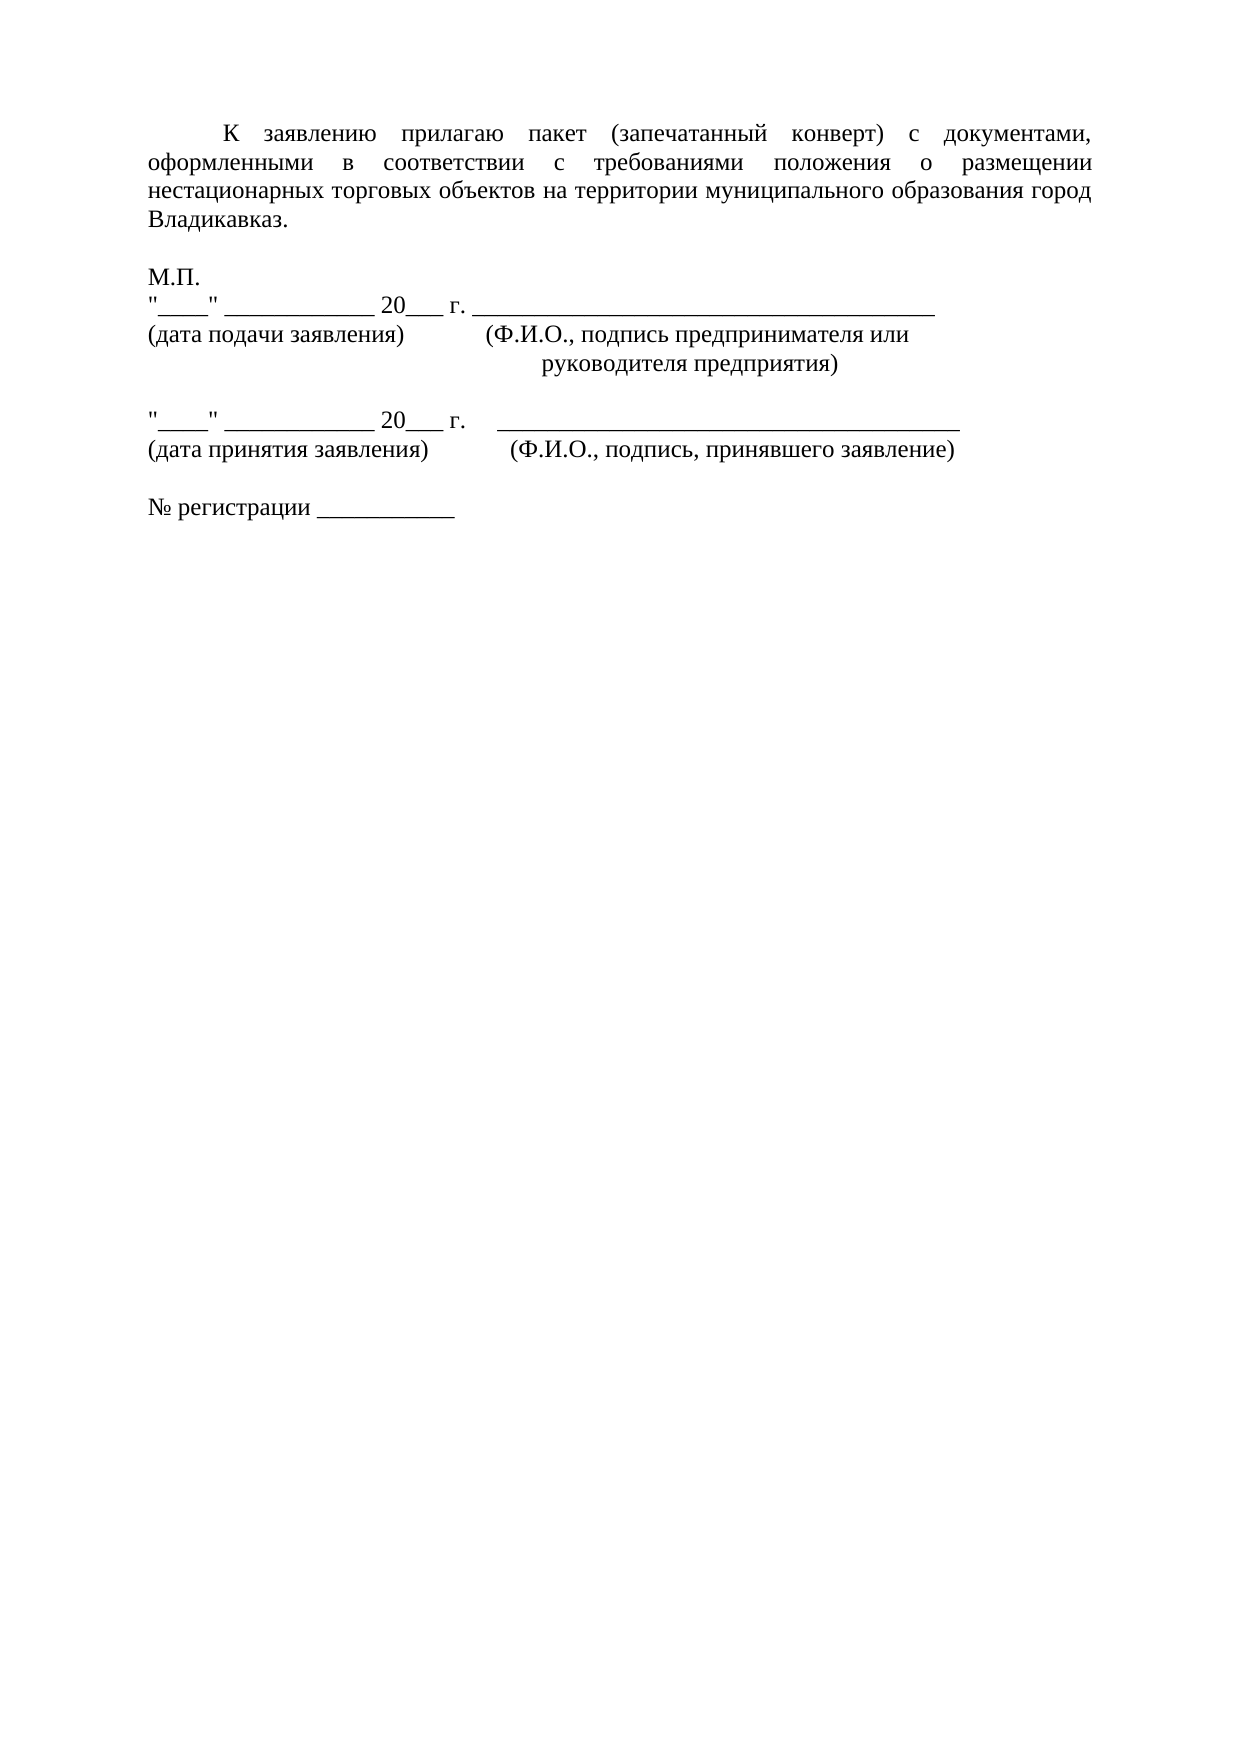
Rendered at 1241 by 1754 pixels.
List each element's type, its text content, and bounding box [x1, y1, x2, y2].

text (дата подачи заявления) (Ф.И.О., подпись предпринимателя или [148, 319, 1092, 348]
text "____" ____________ 20___ г. _____________________________________ [148, 406, 1092, 434]
text М.П. [148, 262, 1092, 291]
text руководителя предприятия) [148, 348, 1092, 377]
text К заявлению прилагаю пакет (запечатанный конверт) с документами, оформленными в соответствии с требованиями положения о размещении нестационарных торговых объектов на территории муниципального образования город Владикавказ. [148, 118, 1092, 233]
text № регистрации ___________ [148, 492, 1092, 521]
text (дата принятия заявления) (Ф.И.О., подпись, принявшего заявление) [148, 434, 1092, 463]
text "____" ____________ 20___ г. _____________________________________ [148, 291, 1092, 319]
